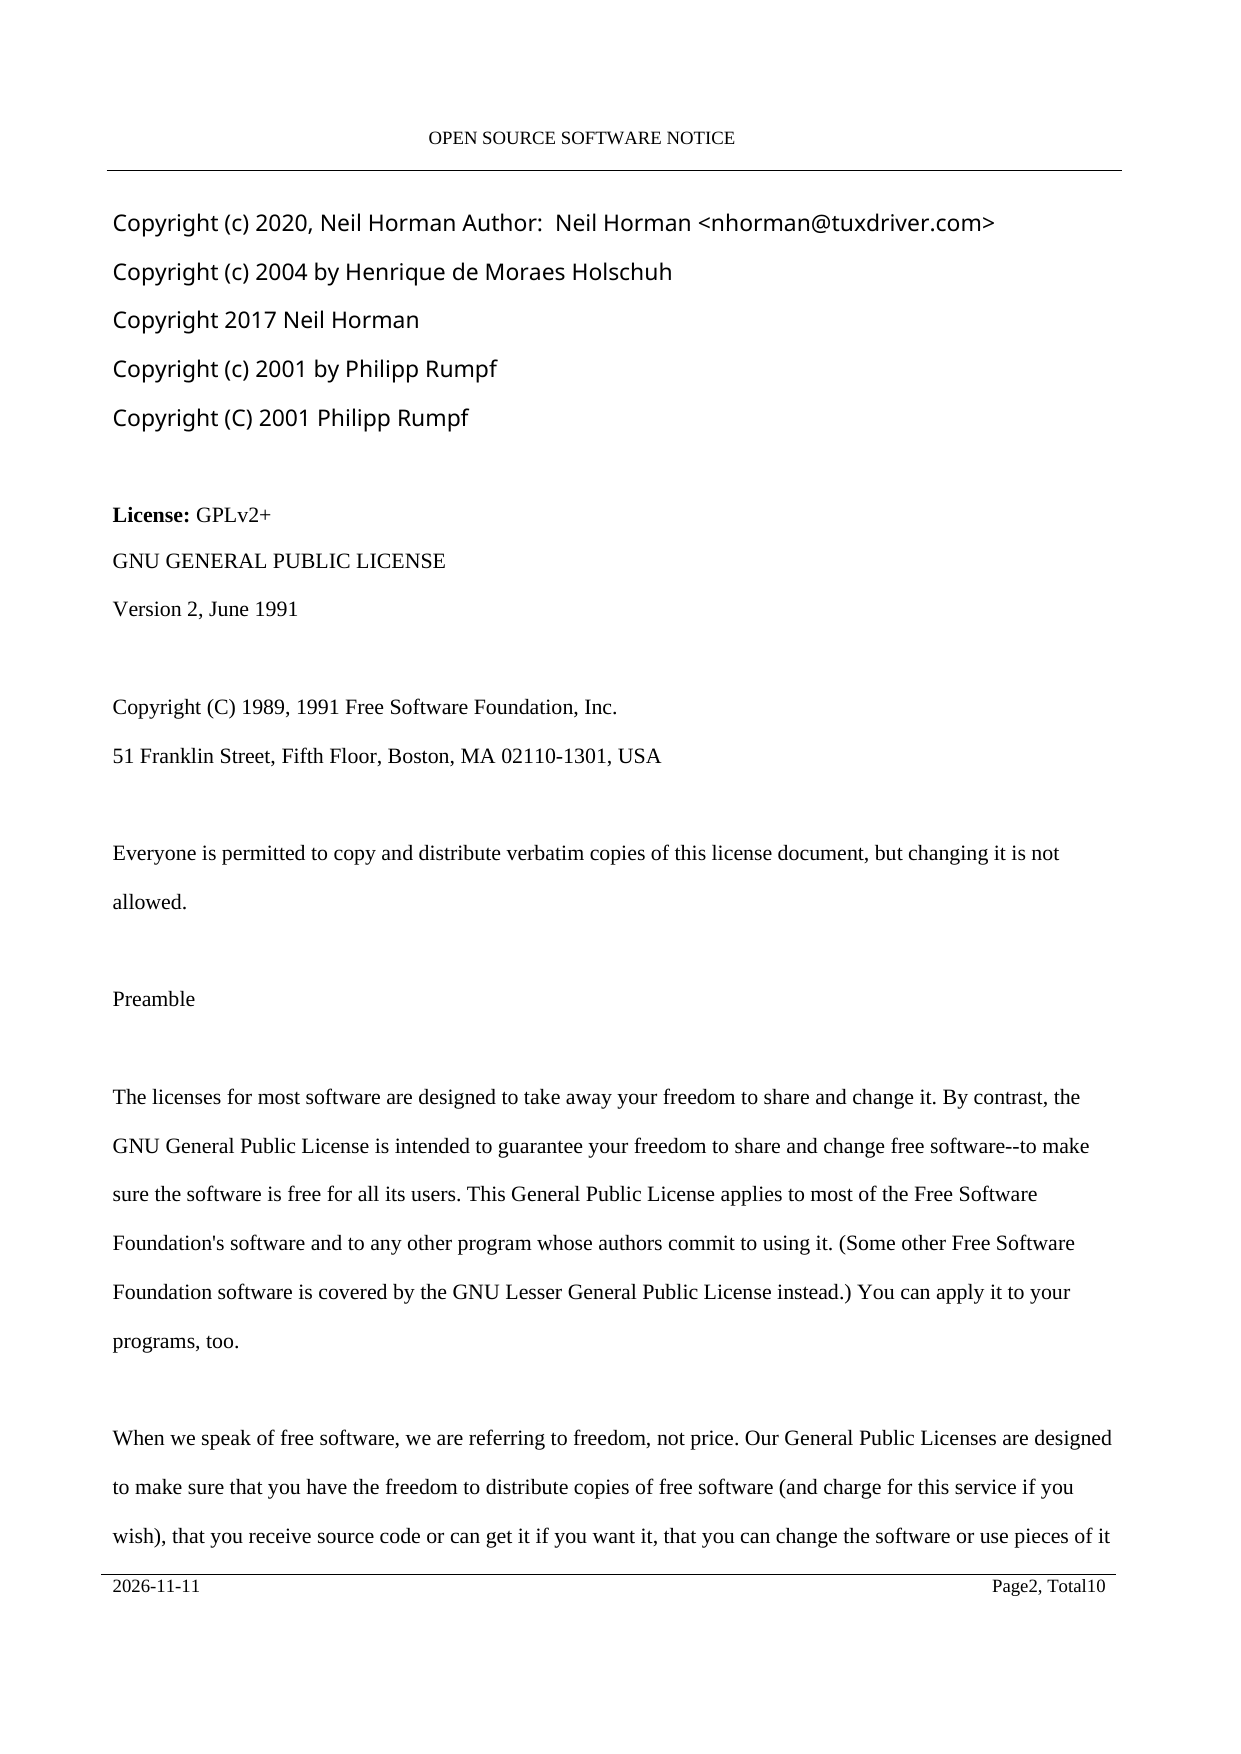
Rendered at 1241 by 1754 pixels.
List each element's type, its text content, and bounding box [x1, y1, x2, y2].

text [112, 206, 1128, 483]
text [112, 544, 1128, 1551]
text License: GPLv2+ [112, 499, 1128, 531]
